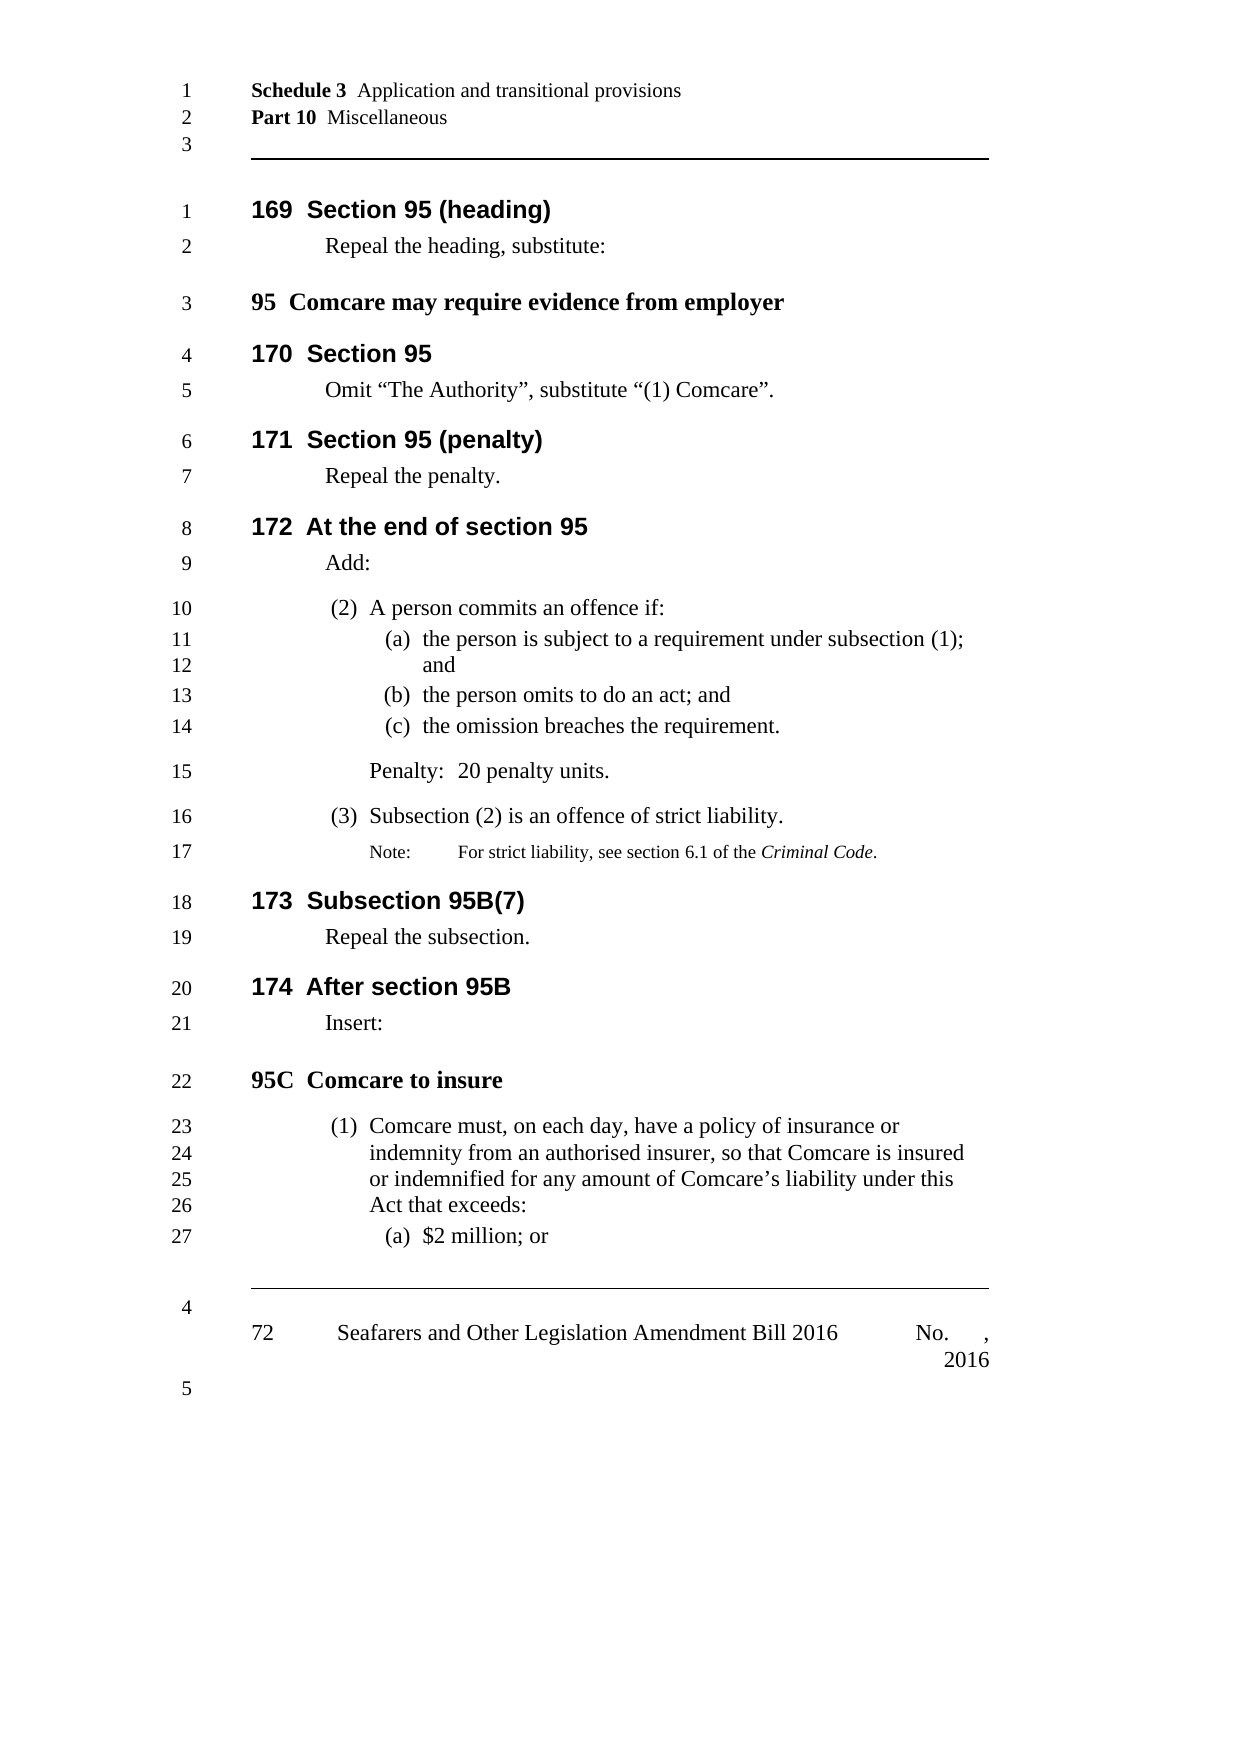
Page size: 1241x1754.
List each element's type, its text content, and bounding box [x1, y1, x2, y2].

text Repeal the heading, substitute: [325, 232, 989, 258]
text 169 Section 95 (heading) [251, 195, 989, 224]
text 174 After section 95B [251, 972, 989, 1001]
text Omit “The Authority”, substitute “(1) Comcare”. [325, 376, 989, 403]
text 173 Subsection 95B(7) [251, 886, 989, 914]
text Repeal the penalty. [325, 463, 989, 489]
text Insert: [325, 1009, 989, 1036]
text (1) Comcare must, on each day, have a policy of insurance or indemnity from an authorised insurer, so that Comcare is insured or indemnified for any amount of Comcare’s liability under this Act that exceeds: [251, 1112, 989, 1218]
text 171 Section 95 (penalty) [251, 426, 989, 454]
text Add: [325, 549, 989, 575]
text Repeal the subsection. [325, 923, 989, 949]
text (2) A person commits an offence if: [251, 594, 989, 620]
text (a) $2 million; or [251, 1222, 989, 1248]
text (3) Subsection (2) is an offence of strict liability. [251, 802, 989, 828]
text 95 Comcare may require evidence from employer [251, 287, 989, 316]
text 170 Section 95 [251, 339, 989, 368]
text Penalty: 20 penalty units. [369, 757, 989, 783]
text (b) the person omits to do an act; and [251, 681, 989, 708]
text 172 At the end of section 95 [251, 512, 989, 541]
text (c) the omission breaches the requirement. [251, 712, 989, 738]
text 95C Comcare to insure [251, 1065, 989, 1093]
text Note: For strict liability, see section 6.1 of the Criminal Code. [369, 841, 989, 863]
text (a) the person is subject to a requirement under subsection (1); and [251, 624, 989, 677]
